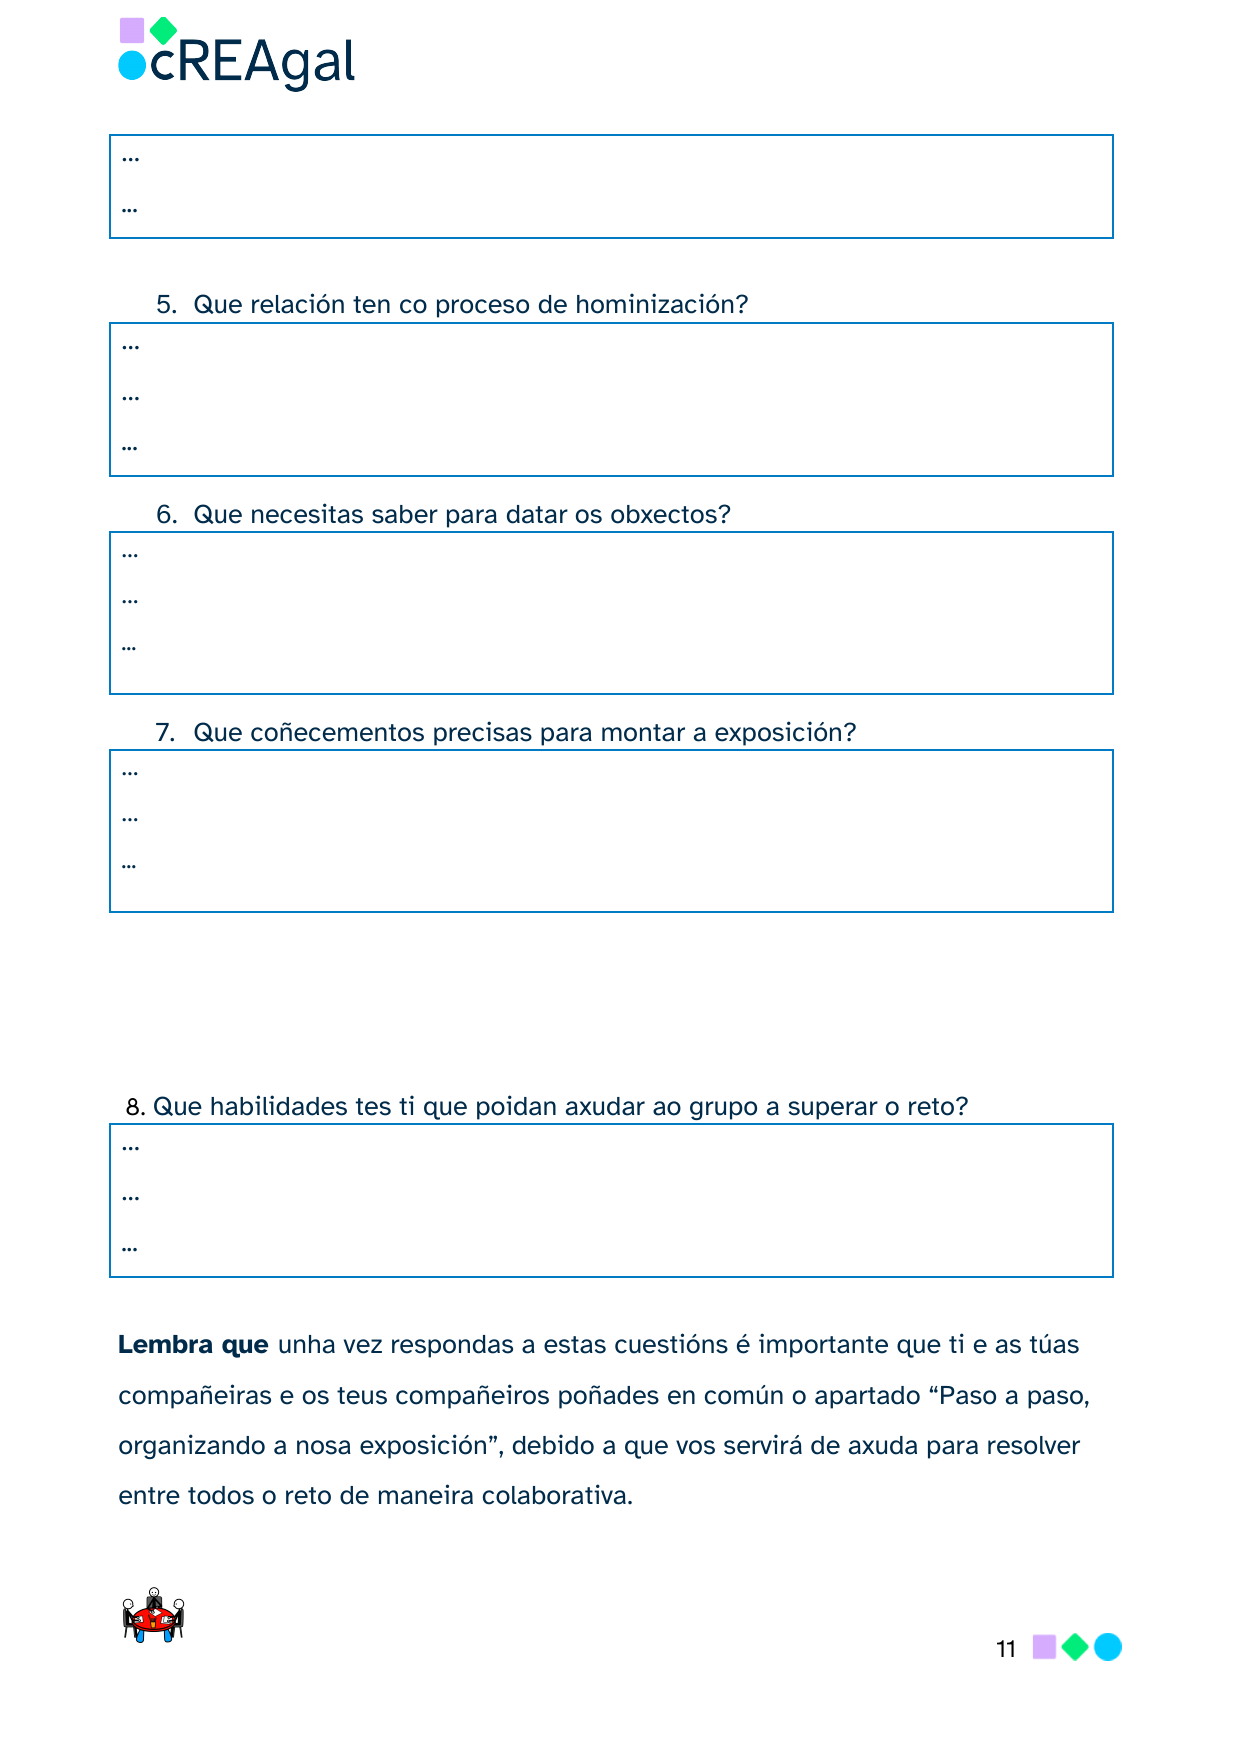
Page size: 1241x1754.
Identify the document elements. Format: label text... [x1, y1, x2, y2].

text Lembra que unha vez respondas a estas cuestións é importante que ti e as túas compañeiras e os teus compañeiros poñades en común o apartado “Paso a paso, organizando a nosa exposición”, debido a que vos servirá de axuda para resolver entre todos o reto de maneira colaborativa. [118, 1328, 1122, 1513]
list Que necesitas saber para datar os obxectos? [156, 498, 1122, 531]
list Que relación ten co proceso de hominización? [156, 288, 1122, 322]
picture [118, 17, 355, 92]
picture [1111, 1650, 1122, 1661]
picture [1032, 1633, 1105, 1661]
list Que coñecementos precisas para montar a exposición? [156, 716, 1122, 749]
table_header … … ... [111, 533, 1112, 693]
table_header … … ... [111, 324, 1112, 475]
table_header … … ... [111, 1125, 1112, 1276]
picture [1112, 1633, 1122, 1644]
picture [118, 1579, 189, 1651]
text 8. Que habilidades tes ti que poidan axudar ao grupo a superar o reto? [118, 1089, 1122, 1123]
table_header … … ... [111, 751, 1112, 911]
table_header … … ... [111, 136, 1112, 237]
